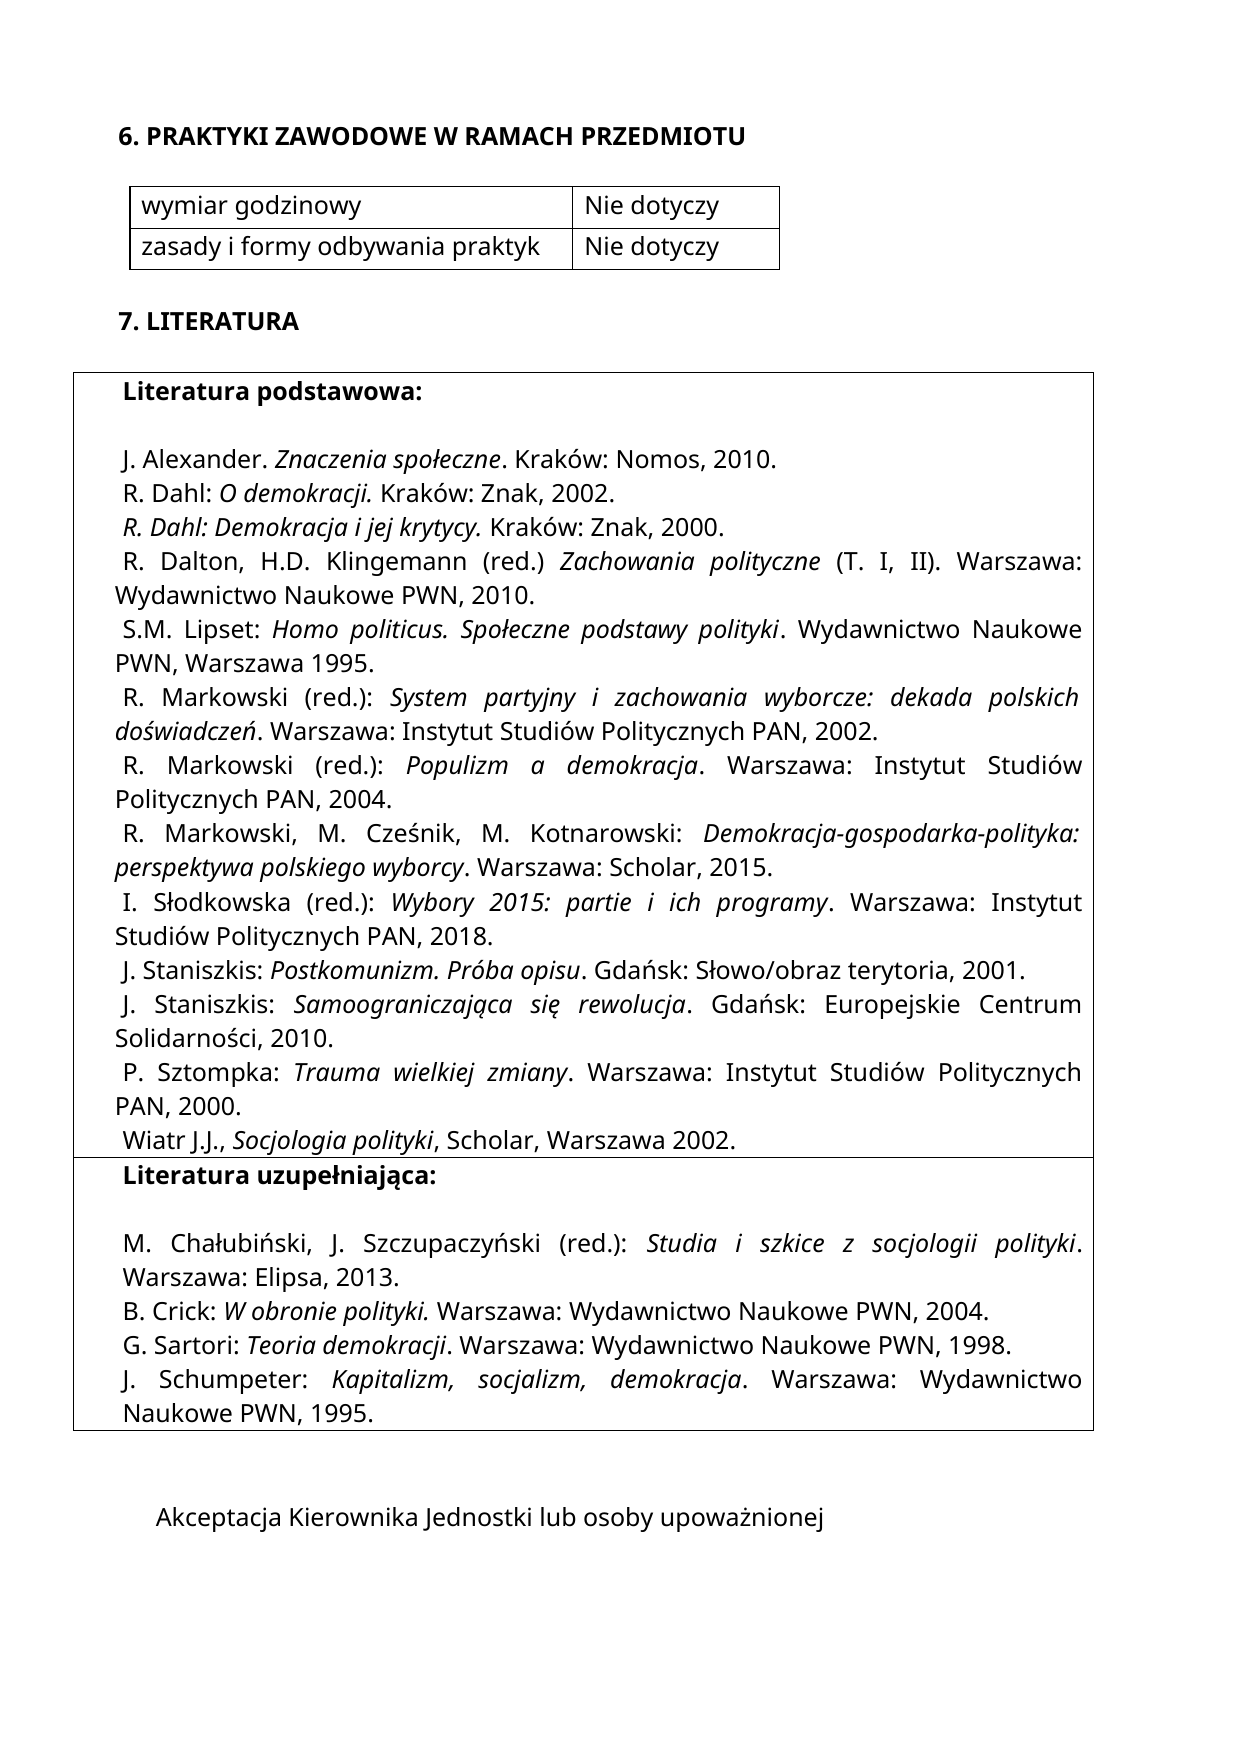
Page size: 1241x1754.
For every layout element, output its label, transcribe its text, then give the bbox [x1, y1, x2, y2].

text 6. PRAKTYKI ZAWODOWE W RAMACH PRZEDMIOTU [118, 118, 1122, 152]
table_header wymiar godzinowy [131, 187, 572, 228]
table_cell Nie dotyczy [573, 229, 779, 269]
table_cell Literatura uzupełniająca: M. Chałubiński, J. Szczupaczyński (red.): Studia i szkice z socjologii polityki. Warszawa: Elipsa, 2013. B. Crick: W obronie polityki. Warszawa: Wydawnictwo Naukowe PWN, 2004. G. Sartori: Teoria demokracji. Warszawa: Wydawnictwo Naukowe PWN, 1998. J. Schumpeter: Kapitalizm, socjalizm, demokracja. Warszawa: Wydawnictwo Naukowe PWN, 1995. [74, 1158, 1093, 1430]
table_header Literatura podstawowa: J. Alexander. Znaczenia społeczne. Kraków: Nomos, 2010. R. Dahl: O demokracji. Kraków: Znak, 2002. R. Dahl: Demokracja i jej krytycy. Kraków: Znak, 2000. R. Dalton, H.D. Klingemann (red.) Zachowania polityczne (T. I, II). Warszawa: Wydawnictwo Naukowe PWN, 2010. S.M. Lipset: Homo politicus. Społeczne podstawy polityki. Wydawnictwo Naukowe PWN, Warszawa 1995. R. Markowski (red.): System partyjny i zachowania wyborcze: dekada polskich doświadczeń. Warszawa: Instytut Studiów Politycznych PAN, 2002. R. Markowski (red.): Populizm a demokracja. Warszawa: Instytut Studiów Politycznych PAN, 2004. R. Markowski, M. Cześnik, M. Kotnarowski: Demokracja-gospodarka-polityka: perspektywa polskiego wyborcy. Warszawa: Scholar, 2015. I. Słodkowska (red.): Wybory 2015: partie i ich programy. Warszawa: Instytut Studiów Politycznych PAN, 2018. J. Staniszkis: Postkomunizm. Próba opisu. Gdańsk: Słowo/obraz terytoria, 2001. J. Staniszkis: Samoograniczająca się rewolucja. Gdańsk: Europejskie Centrum Solidarności, 2010. P. Sztompka: Trauma wielkiej zmiany. Warszawa: Instytut Studiów Politycznych PAN, 2000. Wiatr J.J., Socjologia polityki, Scholar, Warszawa 2002. [74, 373, 1093, 1157]
text 7. LITERATURA [118, 304, 1122, 338]
text Akceptacja Kierownika Jednostki lub osoby upoważnionej [156, 1499, 1122, 1533]
table_cell zasady i formy odbywania praktyk [131, 229, 572, 269]
table_header Nie dotyczy [573, 187, 779, 228]
